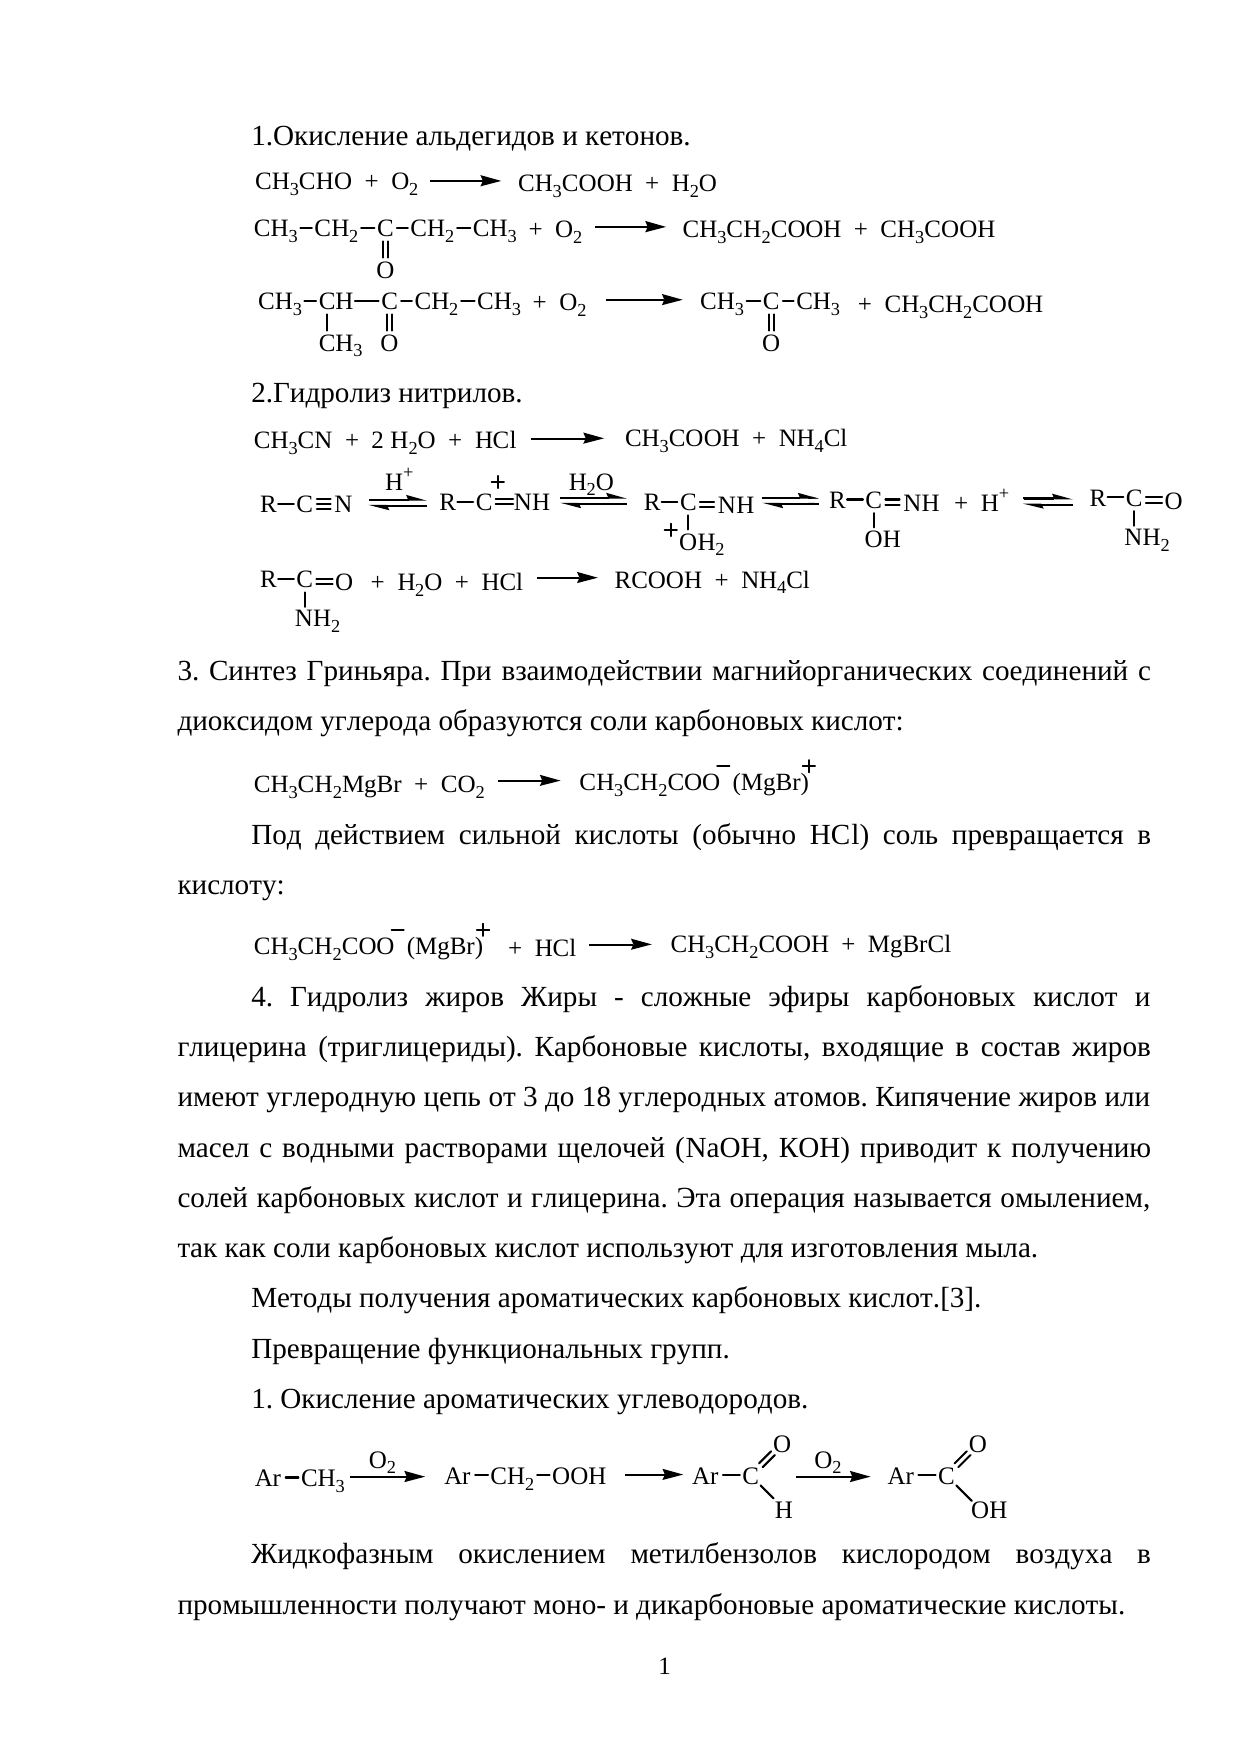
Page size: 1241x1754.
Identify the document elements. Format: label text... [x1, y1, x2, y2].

text 1.Окисление альдегидов и кетонов. [177, 118, 1152, 152]
text 2.Гидролиз нитрилов. [177, 375, 1152, 409]
text Методы получения ароматических карбоновых кислот.[3]. [177, 1281, 1152, 1314]
text Превращение функциональных групп. [177, 1331, 1152, 1364]
text Жидкофазным окислением метилбензолов кислородом воздуха в промышленности получают моно- и дикарбоновые ароматические кислоты. [177, 1537, 1152, 1621]
text 3. Синтез Гриньяра. При взаимодействии магнийорганических соединений с диоксидом углерода образуются соли карбоновых кислот: [177, 425, 1152, 737]
text 4. Гидролиз жиров Жиры - сложные эфиры карбоновых кислот и глицерина (триглицериды). Карбоновые кислоты, входящие в состав жиров имеют углеродную цепь от 3 до 18 углеродных атомов. Кипячение жиров или масел с водными растворами щелочей (NaOH, КОН) приводит к получению солей карбоновых кислот и глицерина. Эта операция называется омылением, так как соли карбоновых кислот используют для изготовления мыла. [177, 979, 1152, 1264]
text Под действием сильной кислоты (обычно НСl) соль превращается в кислоту: [177, 817, 1152, 901]
text 1. Окисление ароматических углеводородов. [177, 1381, 1152, 1415]
